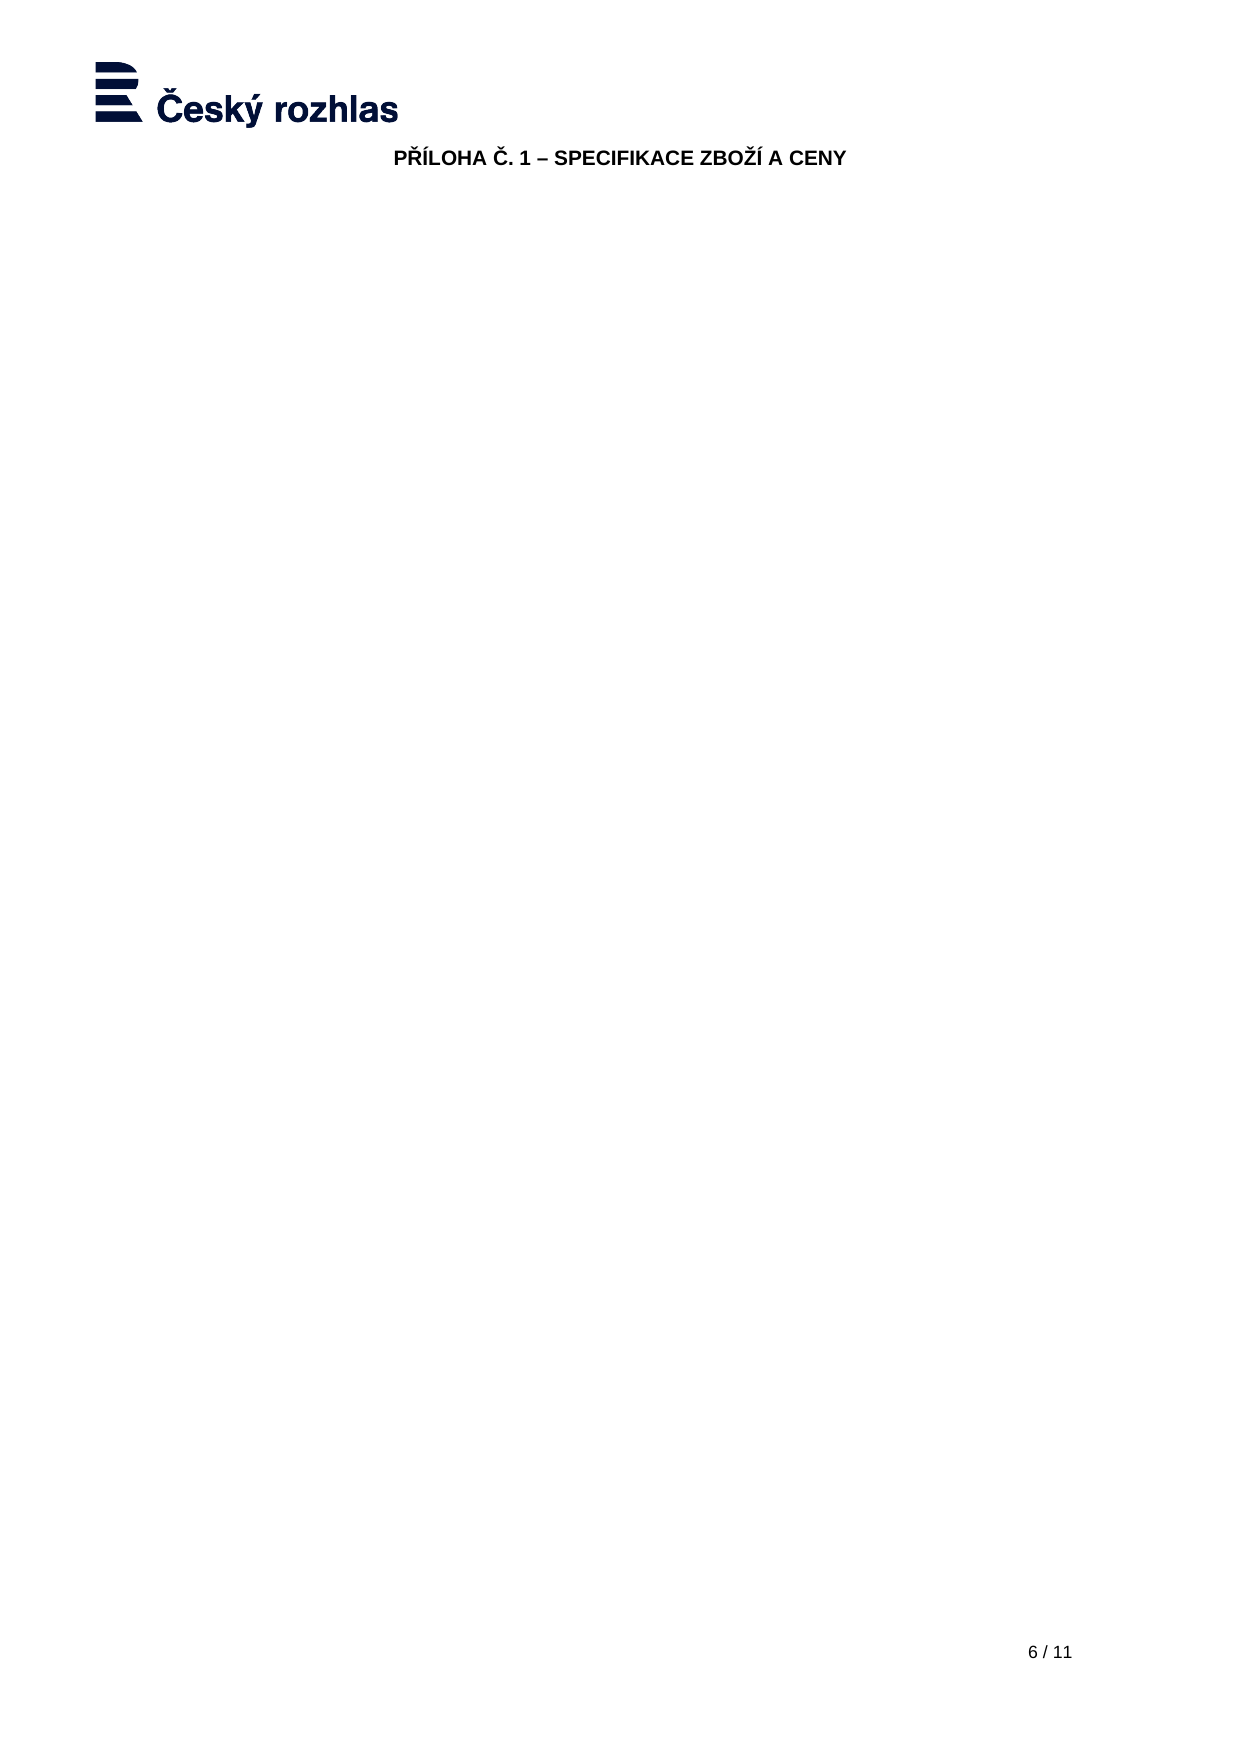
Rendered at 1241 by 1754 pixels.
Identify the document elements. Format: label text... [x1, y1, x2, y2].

text PŘÍLOHA Č. 1 – SPECIFIKACE ZBOŽÍ A CENY [168, 146, 1072, 170]
picture [95, 62, 398, 128]
